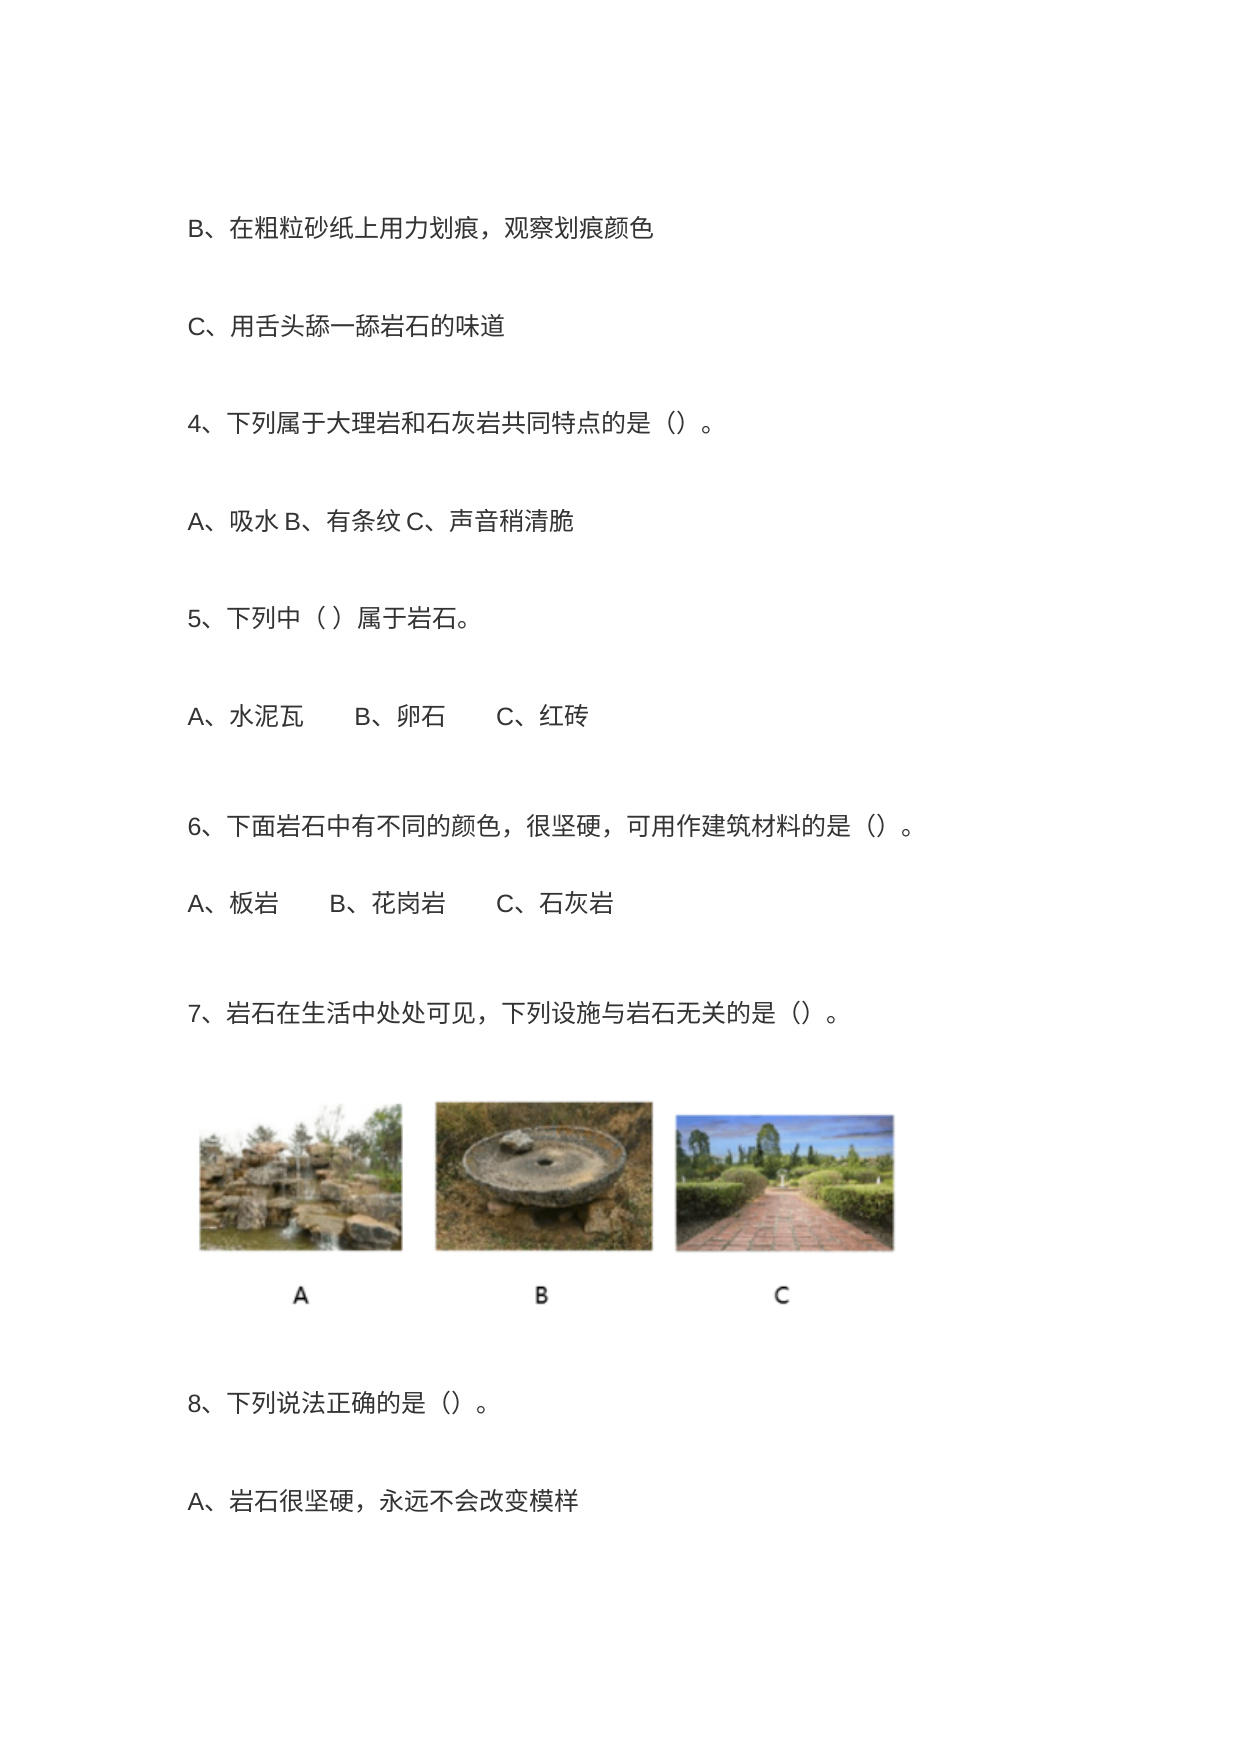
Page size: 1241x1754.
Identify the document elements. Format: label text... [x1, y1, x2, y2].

picture [187, 1077, 913, 1320]
text A、板岩 B、花岗岩 C、石灰岩 [187, 869, 1053, 934]
text 6、下面岩石中有不同的颜色，很坚硬，可用作建筑材料的是（）。 [187, 759, 1053, 857]
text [187, 162, 1053, 747]
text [187, 947, 1053, 1532]
